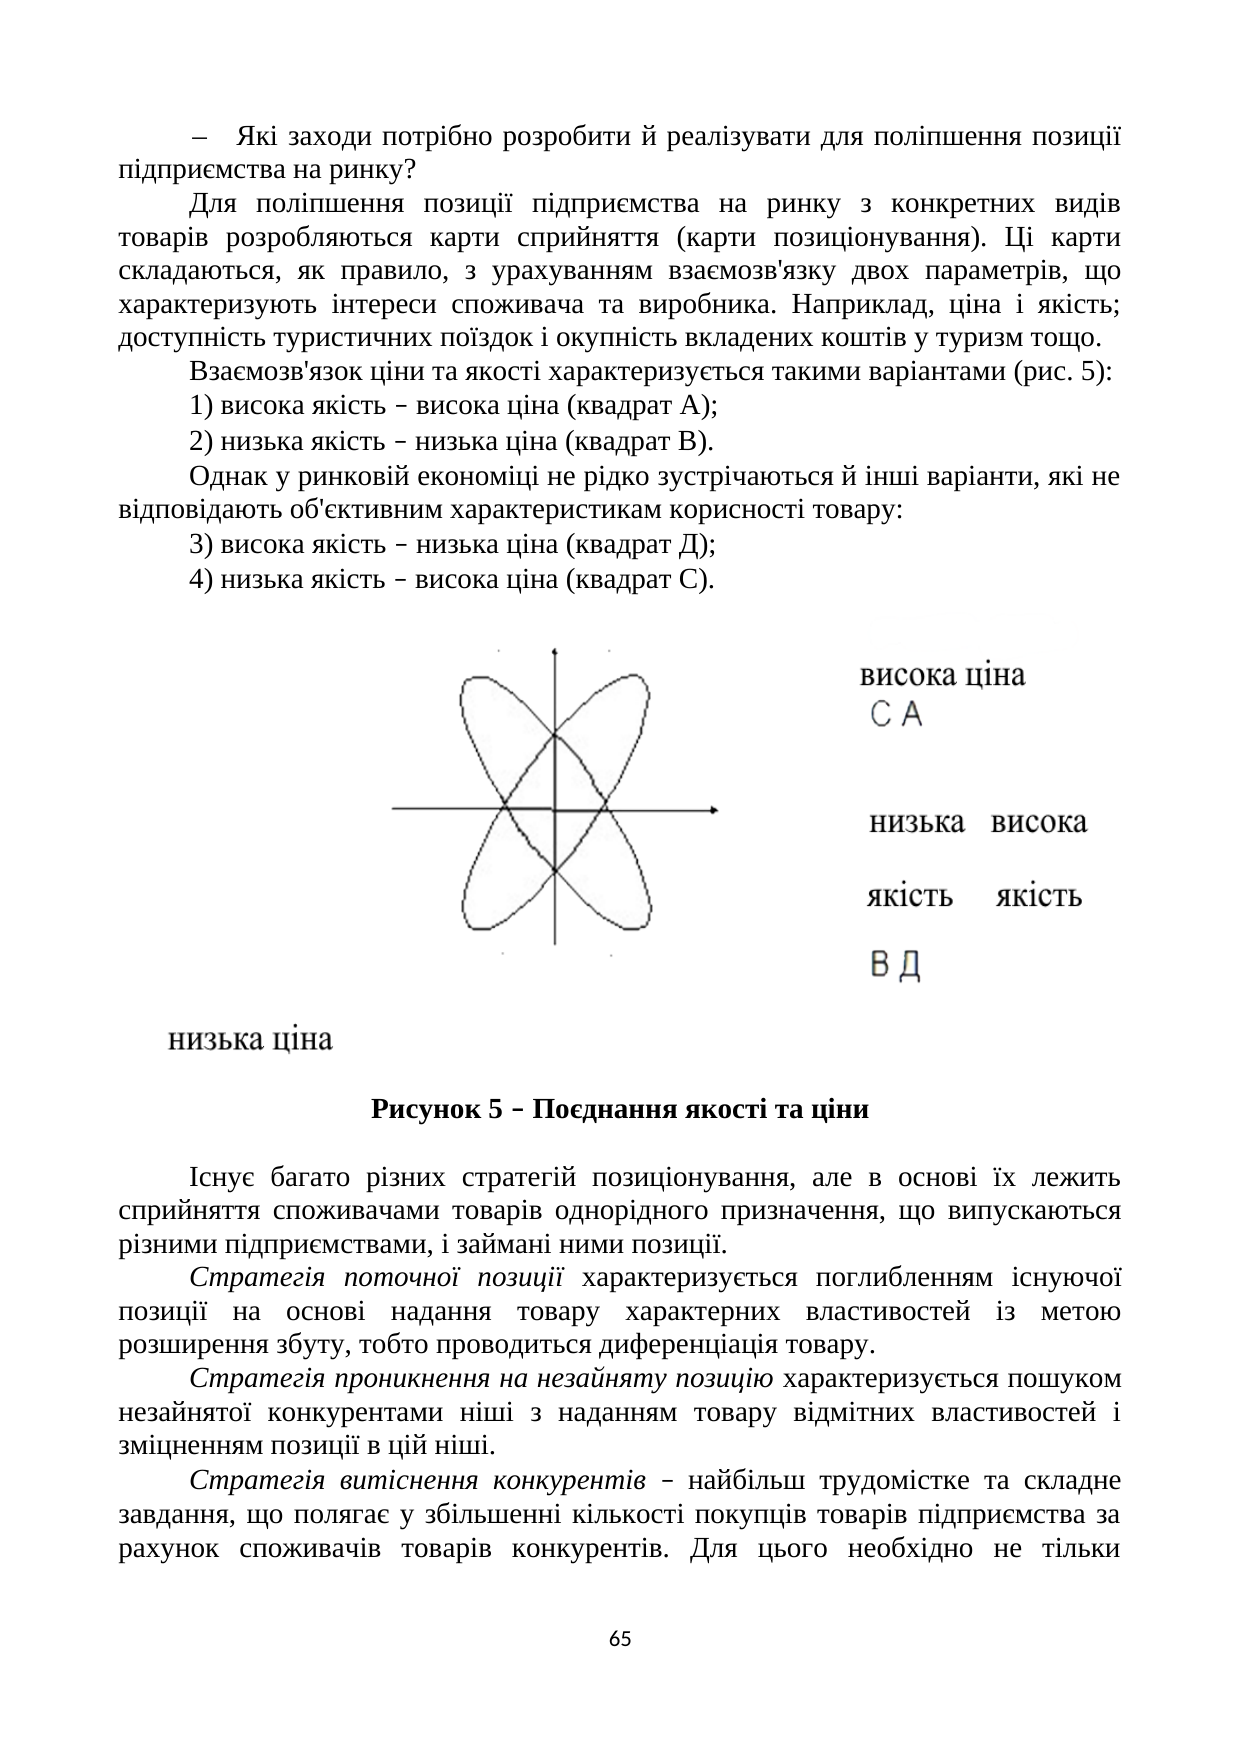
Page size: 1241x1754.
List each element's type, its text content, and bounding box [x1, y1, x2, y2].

text 2) низька якість – низька ціна (квадрат В). [118, 422, 1122, 458]
text Стратегія проникнення на незайняту позицію характеризується пошуком незайнятої конкурентами ніші з наданням товару відмітних властивостей і зміцненням позиції в цій ніші. [118, 1360, 1122, 1461]
picture [138, 596, 1102, 1065]
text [118, 1461, 1122, 1563]
text Однак у ринковій економіці не рідко зустрічаються й інші варіанти, які не відповідають об'єктивним характеристикам корисності товару: [118, 458, 1122, 525]
text 4) низька якість – висока ціна (квадрат С). [118, 560, 1122, 596]
text Для поліпшення позиції підприємства на ринку з конкретних видів товарів розробляються карти сприйняття (карти позиціонування). Ці карти складаються, як правило, з урахуванням взаємозв'язку двох параметрів, що характеризують інтереси споживача та виробника. Наприклад, ціна і якість; доступність туристичних поїздок і окупність вкладених коштів у туризм тощо. [118, 185, 1122, 353]
text 3) висока якість – низька ціна (квадрат Д); [118, 525, 1122, 560]
text Існує багато різних стратегій позиціонування, але в основі їх лежить сприйняття споживачами товарів однорідного призначення, що випускаються різними підприємствами, і займані ними позиції. [118, 1159, 1122, 1259]
text Стратегія поточної позиції характеризується поглибленням існуючої позиції на основі надання товару характерних властивостей із метою розширення збуту, тобто проводиться диференціація товару. [118, 1259, 1122, 1360]
text 1) висока якість – висока ціна (квадрат А); [118, 386, 1122, 422]
list Які заходи потрібно розробити й реалізувати для поліпшення позиції підприємства на ринку? [118, 118, 1122, 185]
text Рисунок 5 – Поєднання якості та ціни [118, 1090, 1122, 1125]
text Взаємозв'язок ціни та якості характеризується такими варіантами (рис. 5): [118, 353, 1122, 386]
